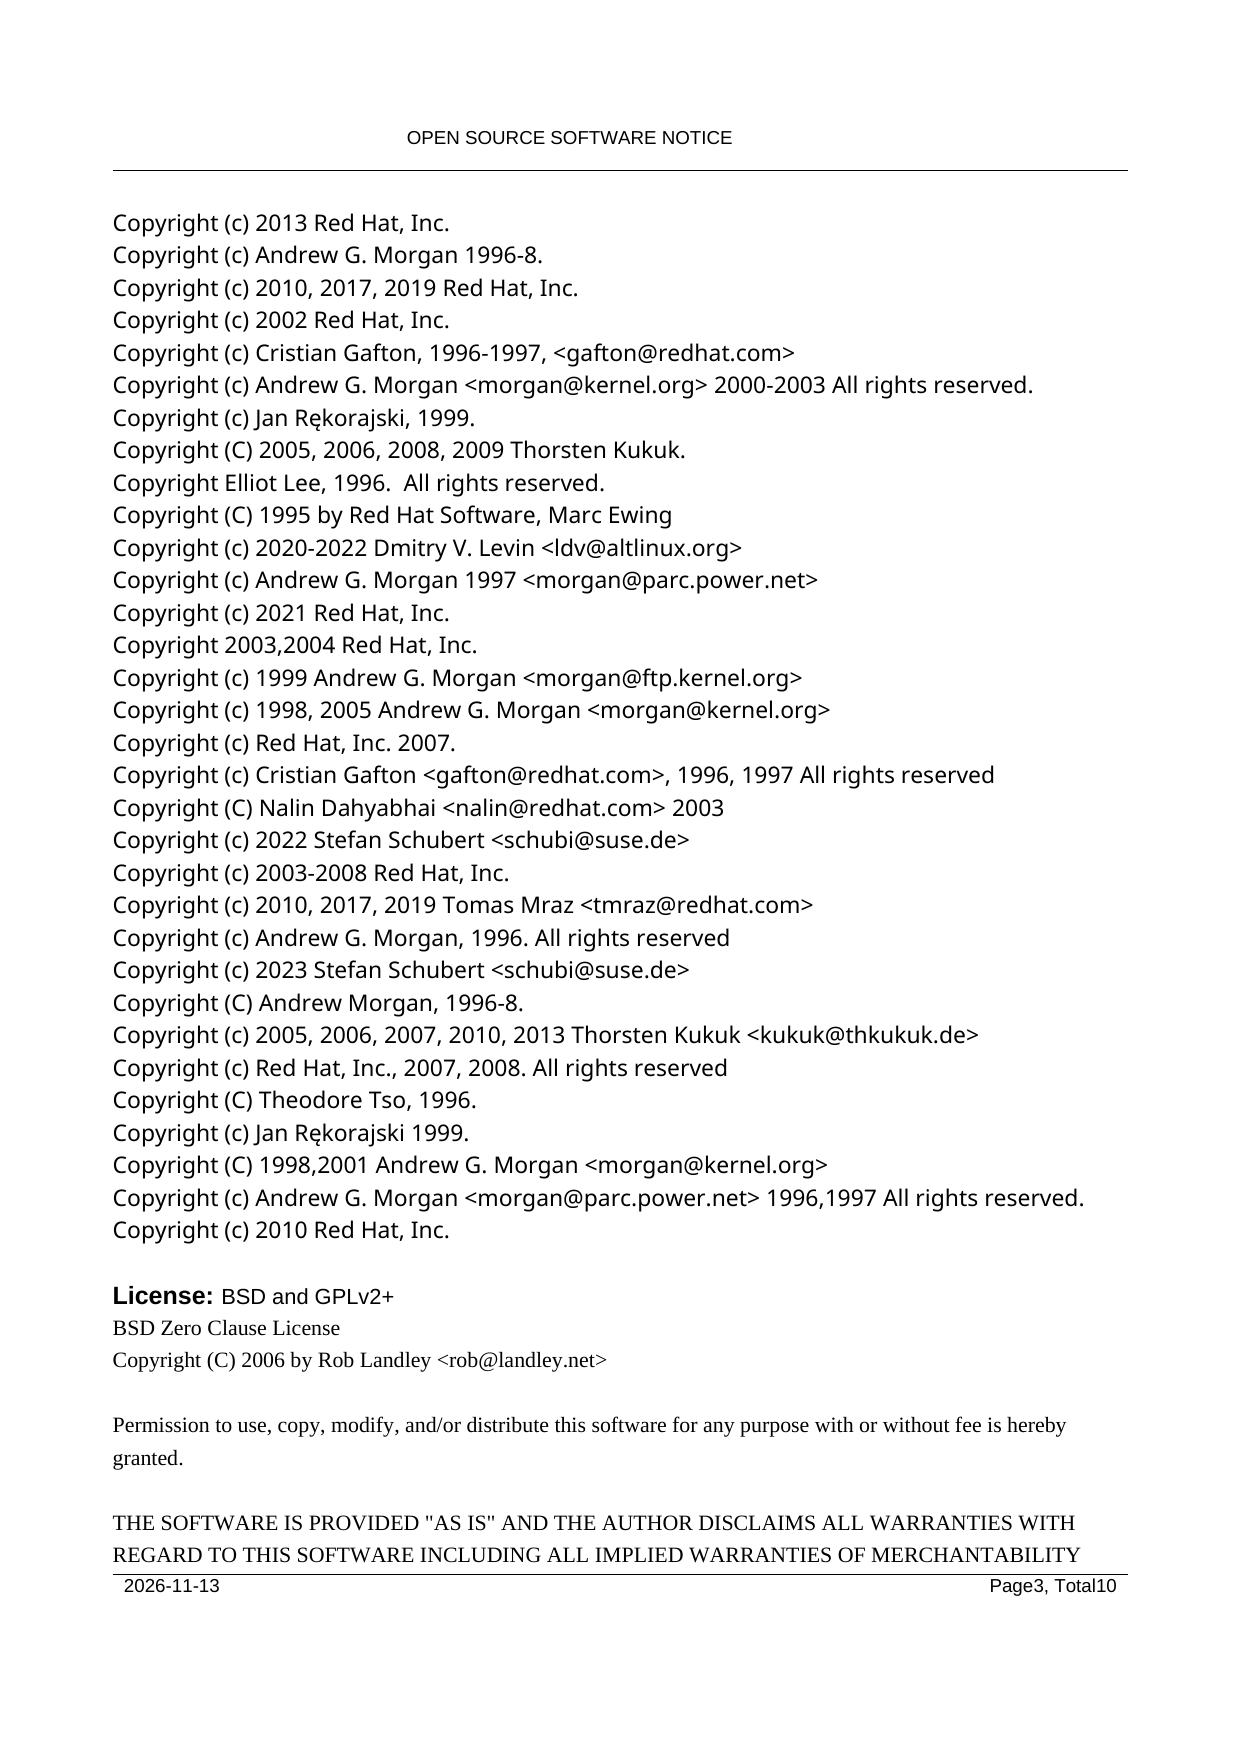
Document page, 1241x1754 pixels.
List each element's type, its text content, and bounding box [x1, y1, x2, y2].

text License: BSD and GPLv2+ [112, 1279, 1128, 1311]
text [112, 206, 1128, 1279]
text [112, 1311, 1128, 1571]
